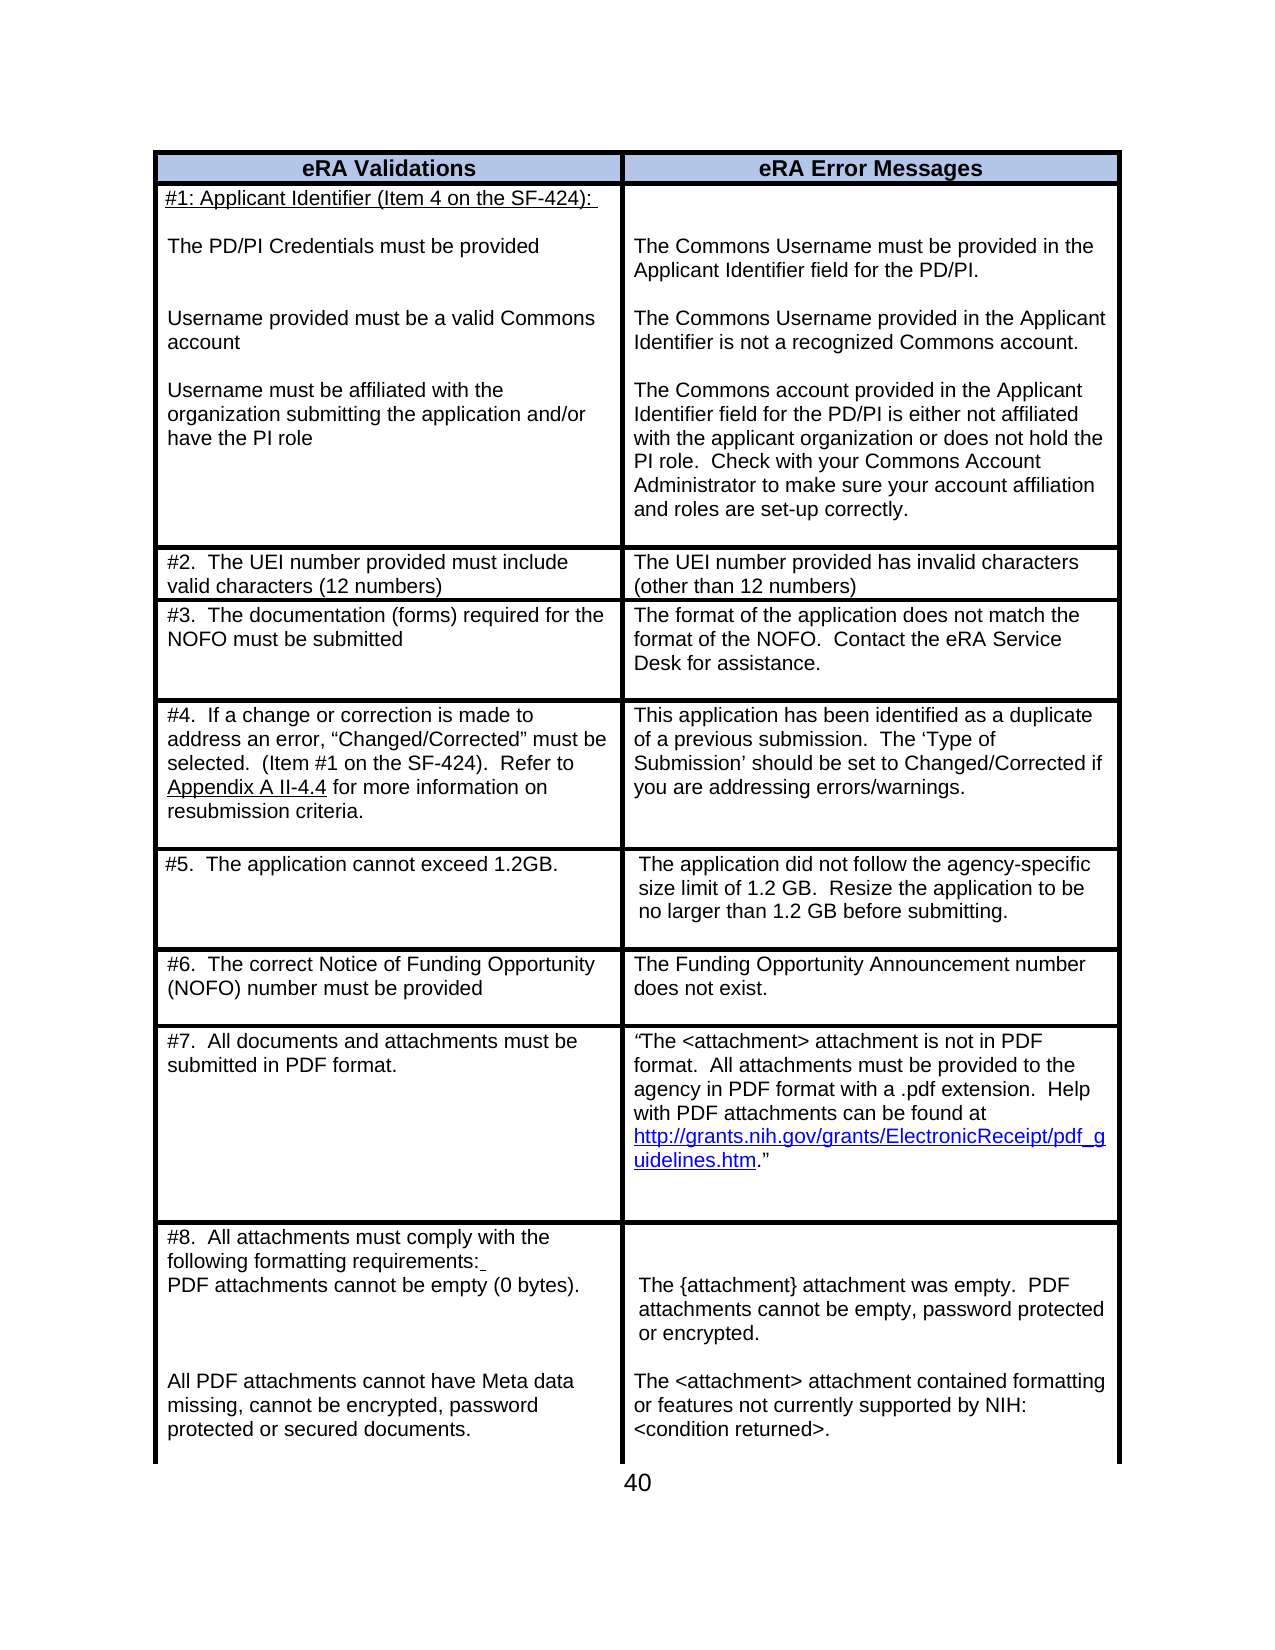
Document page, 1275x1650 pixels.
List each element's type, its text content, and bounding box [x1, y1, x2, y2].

table_cell #7. All documents and attachments must be submitted in PDF format. [158, 1028, 620, 1220]
table_cell The <attachment> attachment contained formatting or features not currently supported by NIH: <condition returned>. [625, 1369, 1117, 1464]
table_header eRA Error Messages [625, 155, 1117, 181]
table_header eRA Validations [158, 155, 620, 181]
table_cell This application has been identified as a duplicate of a previous submission. The ‘Type of Submission’ should be set to Changed/Corrected if you are addressing errors/warnings. [625, 703, 1117, 847]
table_cell #4. If a change or correction is made to address an error, “Changed/Corrected” must be selected. (Item #1 on the SF-424). Refer to Appendix A II-4.4 for more information on resubmission criteria. [158, 703, 620, 847]
table_cell The PD/PI Credentials must be provided [158, 234, 620, 306]
table_cell Username must be affiliated with the organization submitting the application and/or have the PI role [158, 378, 620, 545]
table_cell “The <attachment> attachment is not in PDF format. All attachments must be provided to the agency in PDF format with a .pdf extension. Help with PDF attachments can be found at http://grants.nih.gov/grants/ElectronicReceipt/pdf_guidelines.htm.” [625, 1028, 1117, 1220]
table_cell #2. The UEI number provided must include valid characters (12 numbers) [158, 550, 620, 598]
table_cell PDF attachments cannot be empty (0 bytes). [158, 1273, 620, 1368]
table_cell All PDF attachments cannot have Meta data missing, cannot be encrypted, password protected or secured documents. [158, 1369, 620, 1464]
table_cell The Funding Opportunity Announcement number does not exist. [625, 952, 1117, 1024]
table_cell The UEI number provided has invalid characters (other than 12 numbers) [625, 550, 1117, 598]
table_cell #6. The correct Notice of Funding Opportunity (NOFO) number must be provided [158, 952, 620, 1024]
table_cell The application did not follow the agency-specific size limit of 1.2 GB. Resize the application to be no larger than 1.2 GB before submitting. [625, 851, 1117, 947]
table_cell The {attachment} attachment was empty. PDF attachments cannot be empty, password protected or encrypted. [625, 1273, 1117, 1368]
table_cell #3. The documentation (forms) required for the NOFO must be submitted [158, 602, 620, 698]
table_cell #1: Applicant Identifier (Item 4 on the SF-424): [158, 186, 620, 234]
table_cell The format of the application does not match the format of the NOFO. Contact the eRA Service Desk for assistance. [625, 602, 1117, 698]
table_cell [625, 1225, 1117, 1273]
table_cell The Commons account provided in the Applicant Identifier field for the PD/PI is either not affiliated with the applicant organization or does not hold the PI role. Check with your Commons Account Administrator to make sure your account affiliation and roles are set-up correctly. [625, 378, 1117, 545]
table_cell Username provided must be a valid Commons account [158, 306, 620, 377]
table_cell [625, 186, 1117, 234]
table_cell The Commons Username provided in the Applicant Identifier is not a recognized Commons account. [625, 306, 1117, 377]
table_cell #8. All attachments must comply with the following formatting requirements: [158, 1225, 620, 1273]
table_cell #5. The application cannot exceed 1.2GB. [158, 851, 620, 947]
table_cell The Commons Username must be provided in the Applicant Identifier field for the PD/PI. [625, 234, 1117, 306]
